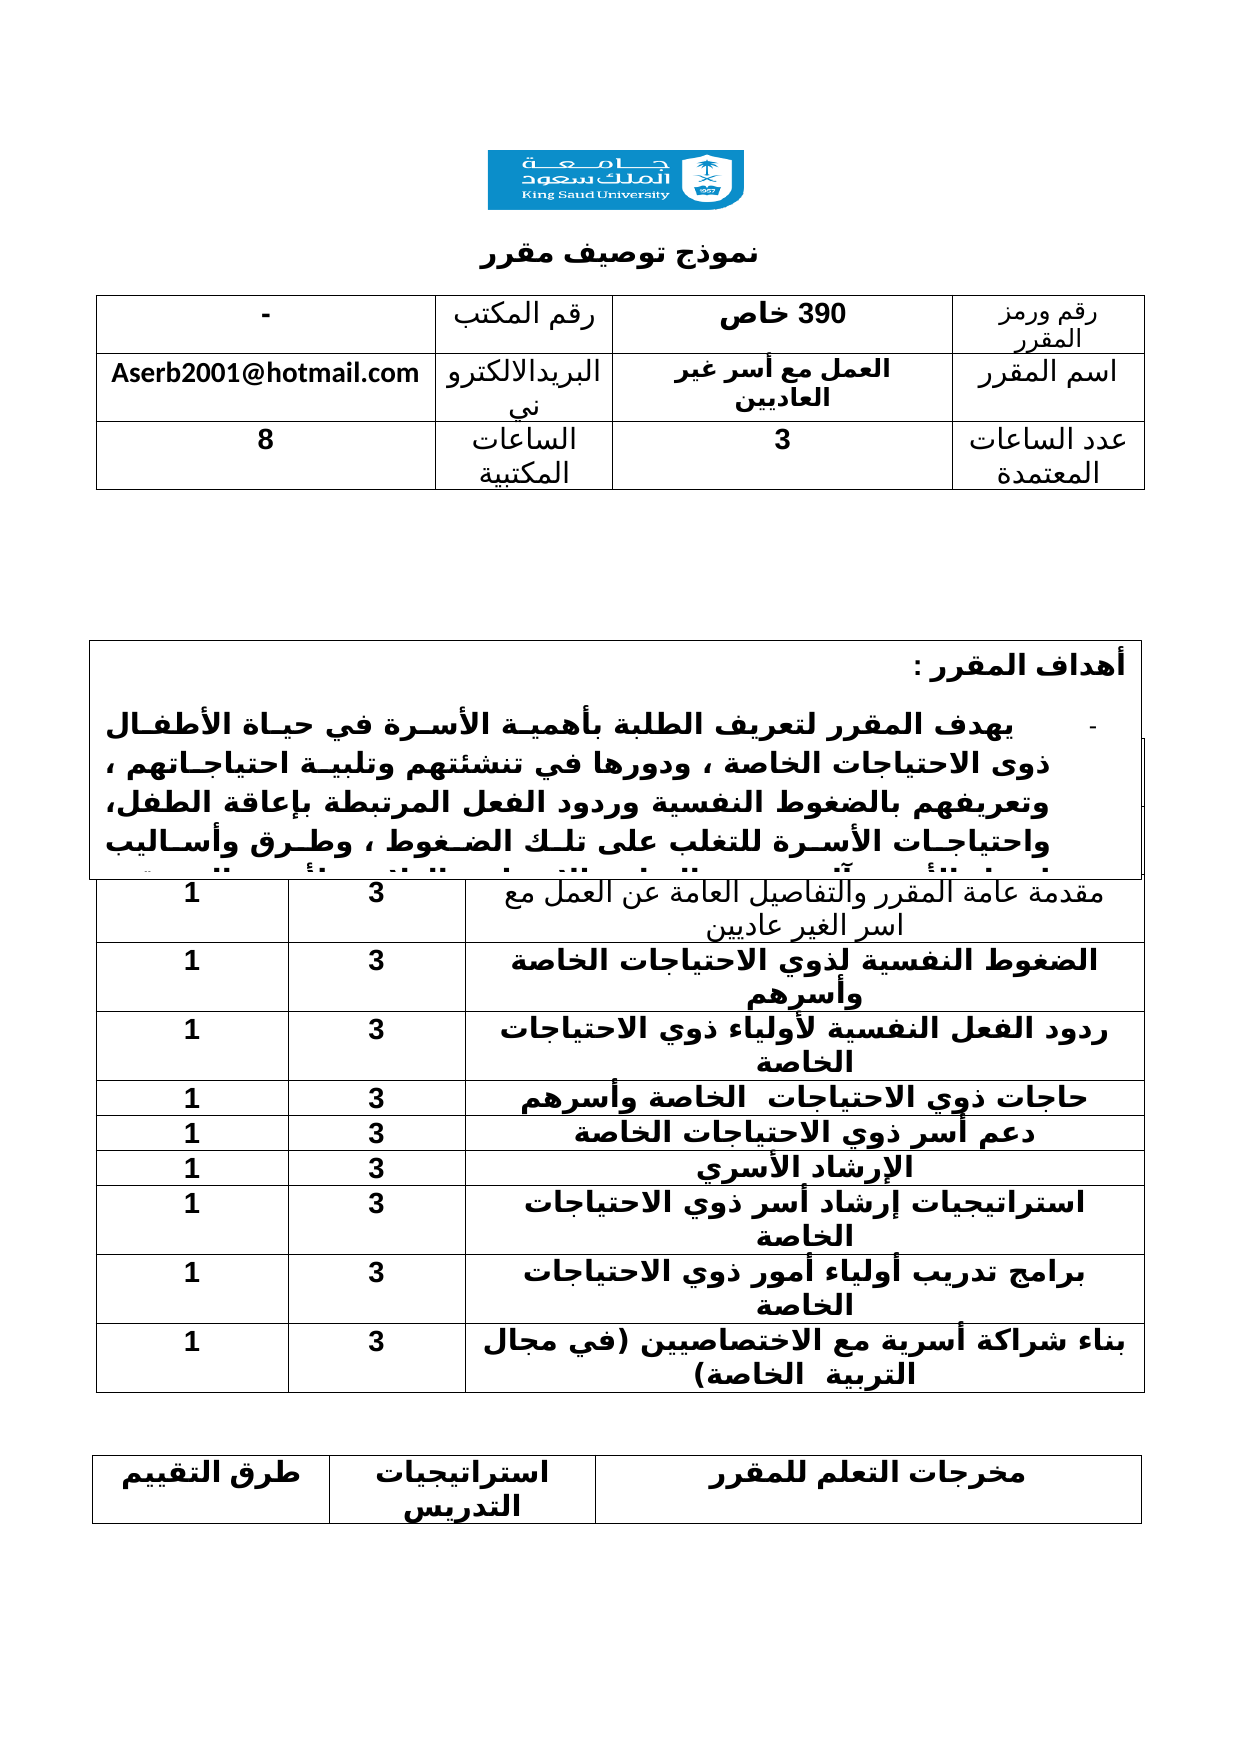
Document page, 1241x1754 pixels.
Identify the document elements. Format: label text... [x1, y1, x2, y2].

table_cell مقدمة عامة المقرر والتفاصيل العامة عن العمل مع اسر الغير عاديين [466, 875, 1144, 942]
table_header استراتيجيات التدريس [330, 1456, 595, 1523]
table_cell اسم المقرر [953, 354, 1144, 421]
table_cell برامج تدريب أولياء أمور ذوي الاحتياجات الخاصة [466, 1255, 1144, 1323]
picture [719, 195, 744, 210]
table_cell ردود الفعل النفسية لأولياء ذوي الاحتياجات الخاصة [466, 1012, 1144, 1080]
table_cell 1 [97, 1186, 288, 1254]
table_cell 3 [289, 1151, 465, 1185]
table_header مخرجات التعلم للمقرر [596, 1456, 1141, 1523]
table_cell 3 [289, 1116, 465, 1150]
table_cell 1 [97, 1081, 288, 1115]
text نموذج توصيف مقرر [187, 235, 1053, 269]
table_header رقم المكتب [436, 296, 612, 353]
table_cell دعم أسر ذوي الاحتياجات الخاصة [466, 1116, 1144, 1150]
table_cell الإرشاد الأسري [466, 1151, 1144, 1185]
table_cell 3 [289, 943, 465, 1011]
picture [523, 178, 534, 183]
table_cell 3 [289, 880, 465, 942]
table_cell 1 [97, 1324, 288, 1392]
table_cell الساعات المكتبية [436, 422, 612, 489]
picture [654, 174, 661, 183]
table_header 390 خاص [613, 296, 952, 353]
table_cell حاجات ذوي الاحتياجات الخاصة وأسرهم [466, 1081, 1144, 1115]
table_cell 3 [289, 1081, 465, 1115]
picture [622, 174, 631, 183]
table_cell Aserb2001@hotmail.com [97, 354, 435, 421]
table_cell 3 [289, 1255, 465, 1323]
table_cell البريدالالكتروني [436, 354, 612, 421]
table_cell استراتيجيات إرشاد أسر ذوي الاحتياجات الخاصة [466, 1186, 1144, 1254]
table_header رقم ورمز المقرر [953, 296, 1144, 353]
table_cell 1 [97, 1255, 288, 1323]
table_cell 1 [97, 1151, 288, 1185]
table_cell العمل مع أسر غير العاديين [613, 354, 952, 421]
table_header طرق التقييم [93, 1456, 329, 1523]
picture [562, 178, 576, 183]
table_cell 1 [97, 1116, 288, 1150]
table_cell بناء شراكة أسرية مع الاختصاصيين (في مجال التربية الخاصة) [466, 1324, 1144, 1392]
table_cell 3 [289, 1186, 465, 1254]
table_cell 1 [97, 943, 288, 1011]
table_cell 3 [613, 422, 952, 489]
table_cell 3 [289, 1324, 465, 1392]
picture [538, 177, 559, 185]
picture [586, 177, 593, 183]
table_cell 8 [97, 422, 435, 489]
table_cell 3 [289, 1012, 465, 1080]
table_cell 1 [97, 880, 288, 942]
picture [601, 174, 620, 183]
picture [682, 155, 732, 202]
table_header - [97, 296, 435, 353]
table_cell 1 [97, 1012, 288, 1080]
table_cell الضغوط النفسية لذوي الاحتياجات الخاصة وأسرهم [466, 943, 1144, 1011]
table_cell عدد الساعات المعتمدة [953, 422, 1144, 489]
